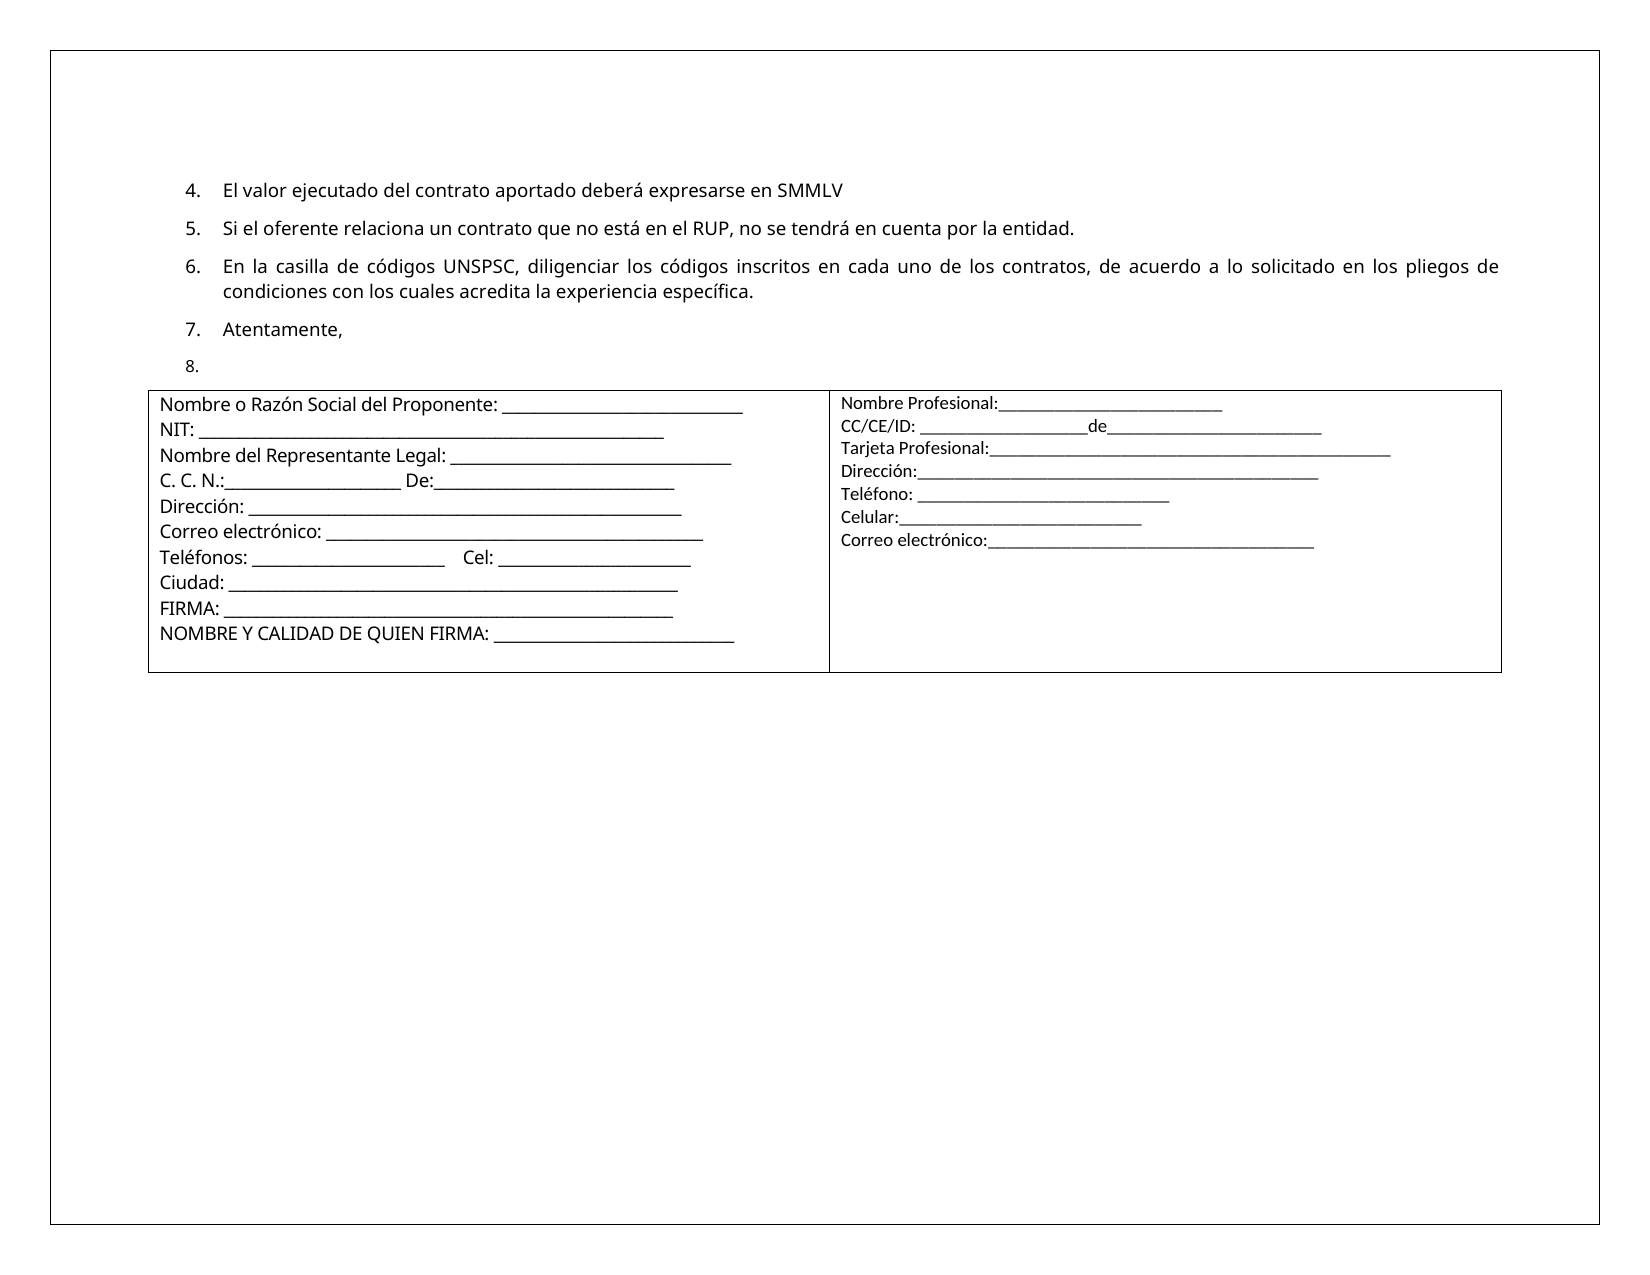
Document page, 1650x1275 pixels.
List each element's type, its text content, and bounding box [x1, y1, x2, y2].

list El valor ejecutado del contrato aportado deberá expresarse en SMMLV [185, 177, 1502, 203]
table_header Nombre Profesional:________________________ CC/CE/ID: __________________de_______________________ Tarjeta Profesional:___________________________________________ Dirección:___________________________________________ Teléfono: ___________________________ Celular:__________________________ Correo electrónico:___________________________________ [830, 391, 1501, 672]
list Si el oferente relaciona un contrato que no está en el RUP, no se tendrá en cuenta por la entidad. [185, 215, 1502, 241]
list En la casilla de códigos UNSPSC, diligenciar los códigos inscritos en cada uno de los contratos, de acuerdo a lo solicitado en los pliegos de condiciones con los cuales acredita la experiencia específica. [185, 253, 1502, 304]
table_header Nombre o Razón Social del Proponente: ______________________________ NIT: __________________________________________________________ Nombre del Representante Legal: ___________________________________ C. C. N.:______________________ De:______________________________ Dirección: ______________________________________________________ Correo electrónico: _______________________________________________ Teléfonos: ________________________ Cel: ________________________ Ciudad: ________________________________________________________ FIRMA: ________________________________________________________ NOMBRE Y CALIDAD DE QUIEN FIRMA: ______________________________ [149, 391, 829, 672]
list Atentamente, [185, 317, 1502, 342]
